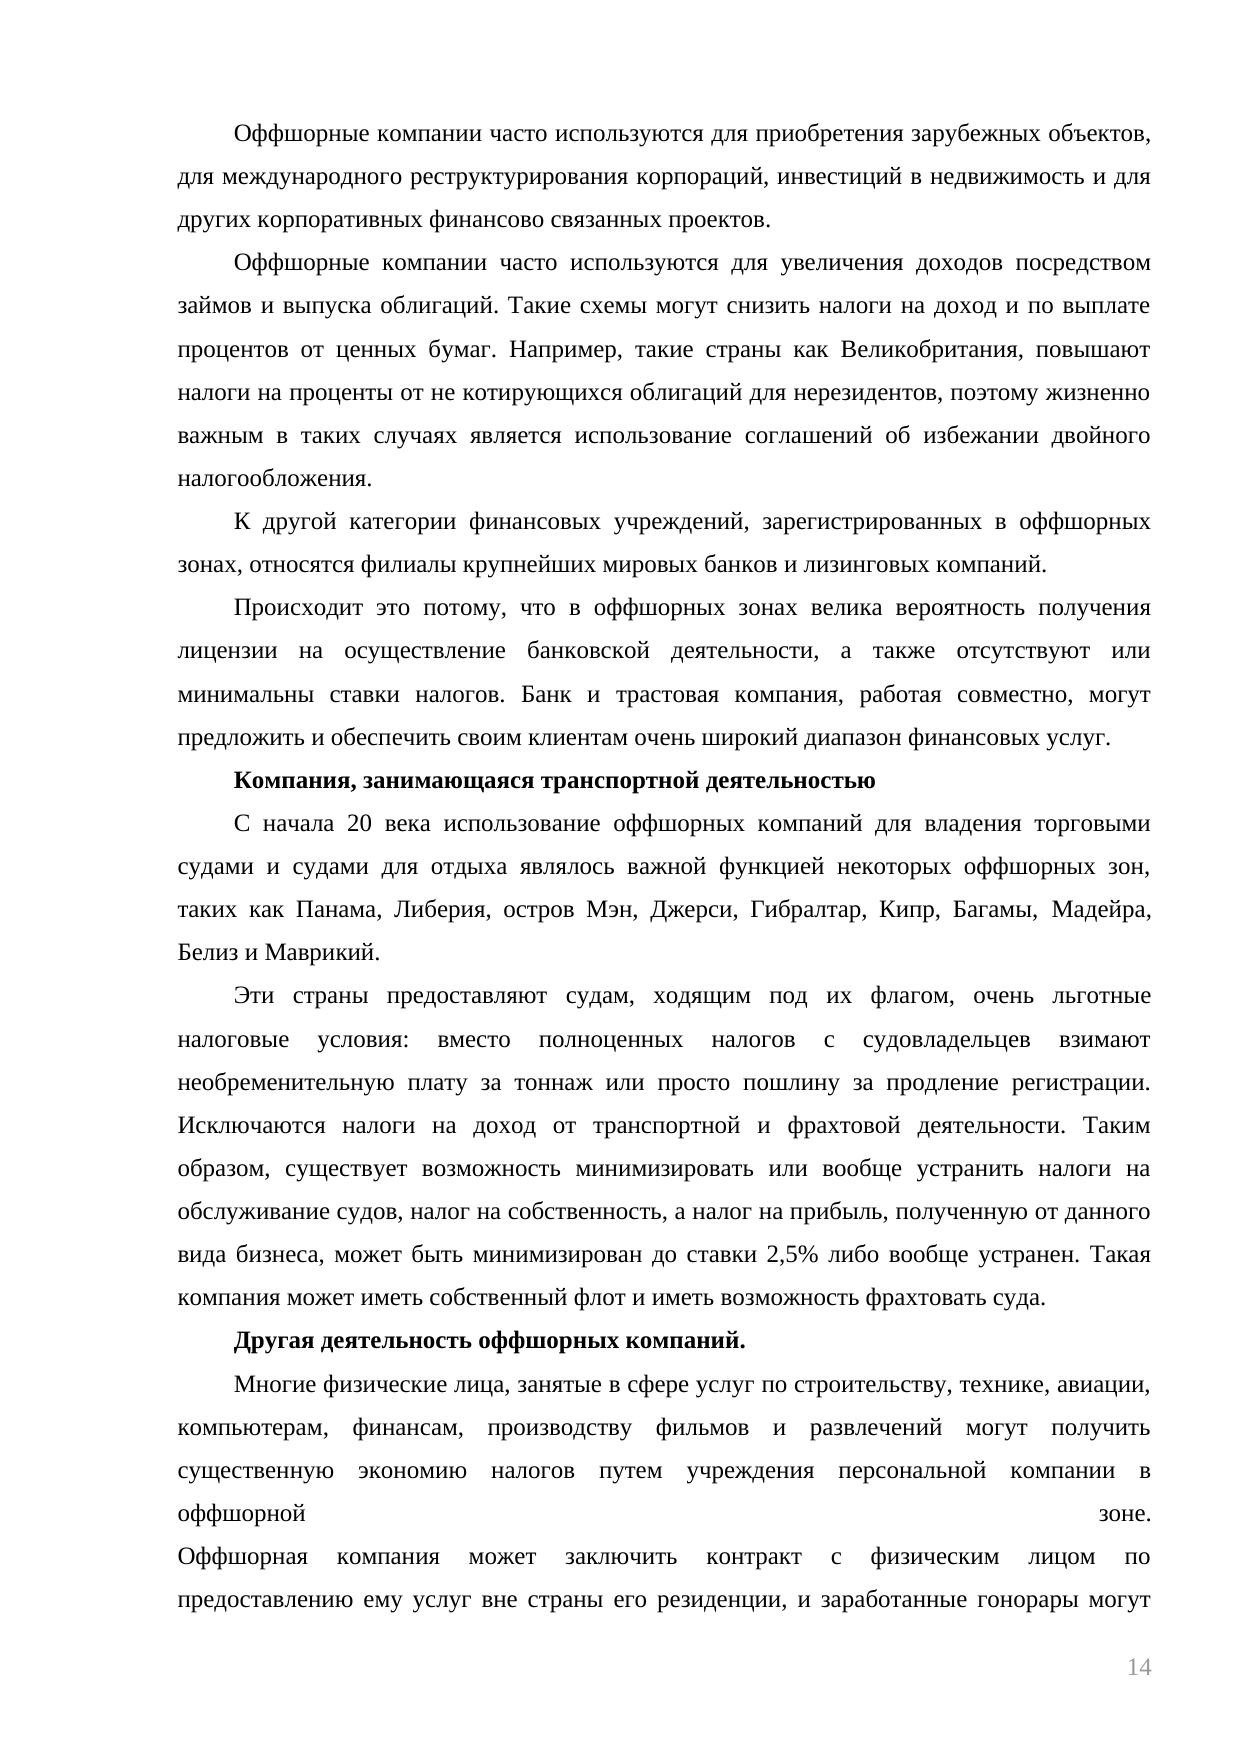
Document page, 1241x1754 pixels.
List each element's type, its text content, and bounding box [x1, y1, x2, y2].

text С начала 20 века использование оффшорных компаний для владения торговыми судами и судами для отдыха являлось важной функцией некоторых оффшорных зон, таких как Панама, Либерия, остров Мэн, Джерси, Гибралтар, Кипр, Багамы, Мадейра, Белиз и Маврикий. [177, 808, 1152, 966]
text Эти страны предоставляют судам, ходящим под их флагом, очень льготные налоговые условия: вместо полноценных налогов с судовладельцев взимают необременительную плату за тоннаж или просто пошлину за продление регистрации. Исключаются налоги на доход от транспортной и фрахтовой деятельности. Таким образом, существует возможность минимизировать или вообще устранить налоги на обслуживание судов, налог на собственность, а налог на прибыль, полученную от данного вида бизнеса, может быть минимизирован до ставки 2,5% либо вообще устранен. Такая компания может иметь собственный флот и иметь возможность фрахтовать суда. [177, 981, 1152, 1311]
text Происходит это потому, что в оффшорных зонах велика вероятность получения лицензии на осуществление банковской деятельности, а также отсутствуют или минимальны ставки налогов. Банк и трастовая компания, работая совместно, могут предложить и обеспечить своим клиентам очень широкий диапазон финансовых услуг. [177, 592, 1152, 751]
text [177, 1369, 1152, 1613]
text Оффшорные компании часто используются для приобретения зарубежных объектов, для международного реструктурирования корпораций, инвестиций в недвижимость и для других корпоративных финансово связанных проектов. [177, 118, 1152, 233]
text Другая деятельность оффшорных компаний. [177, 1326, 1152, 1354]
text Компания, занимающаяся транспортной деятельностью [177, 765, 1152, 794]
text Оффшорные компании часто используются для увеличения доходов посредством займов и выпуска облигаций. Такие схемы могут снизить налоги на доход и по выплате процентов от ценных бумаг. Например, такие страны как Великобритания, повышают налоги на проценты от не котирующихся облигаций для нерезидентов, поэтому жизненно важным в таких случаях является использование соглашений об избежании двойного налогообложения. [177, 247, 1152, 492]
text К другой категории финансовых учреждений, зарегистрированных в оффшорных зонах, относятся филиалы крупнейших мировых банков и лизинговых компаний. [177, 506, 1152, 578]
